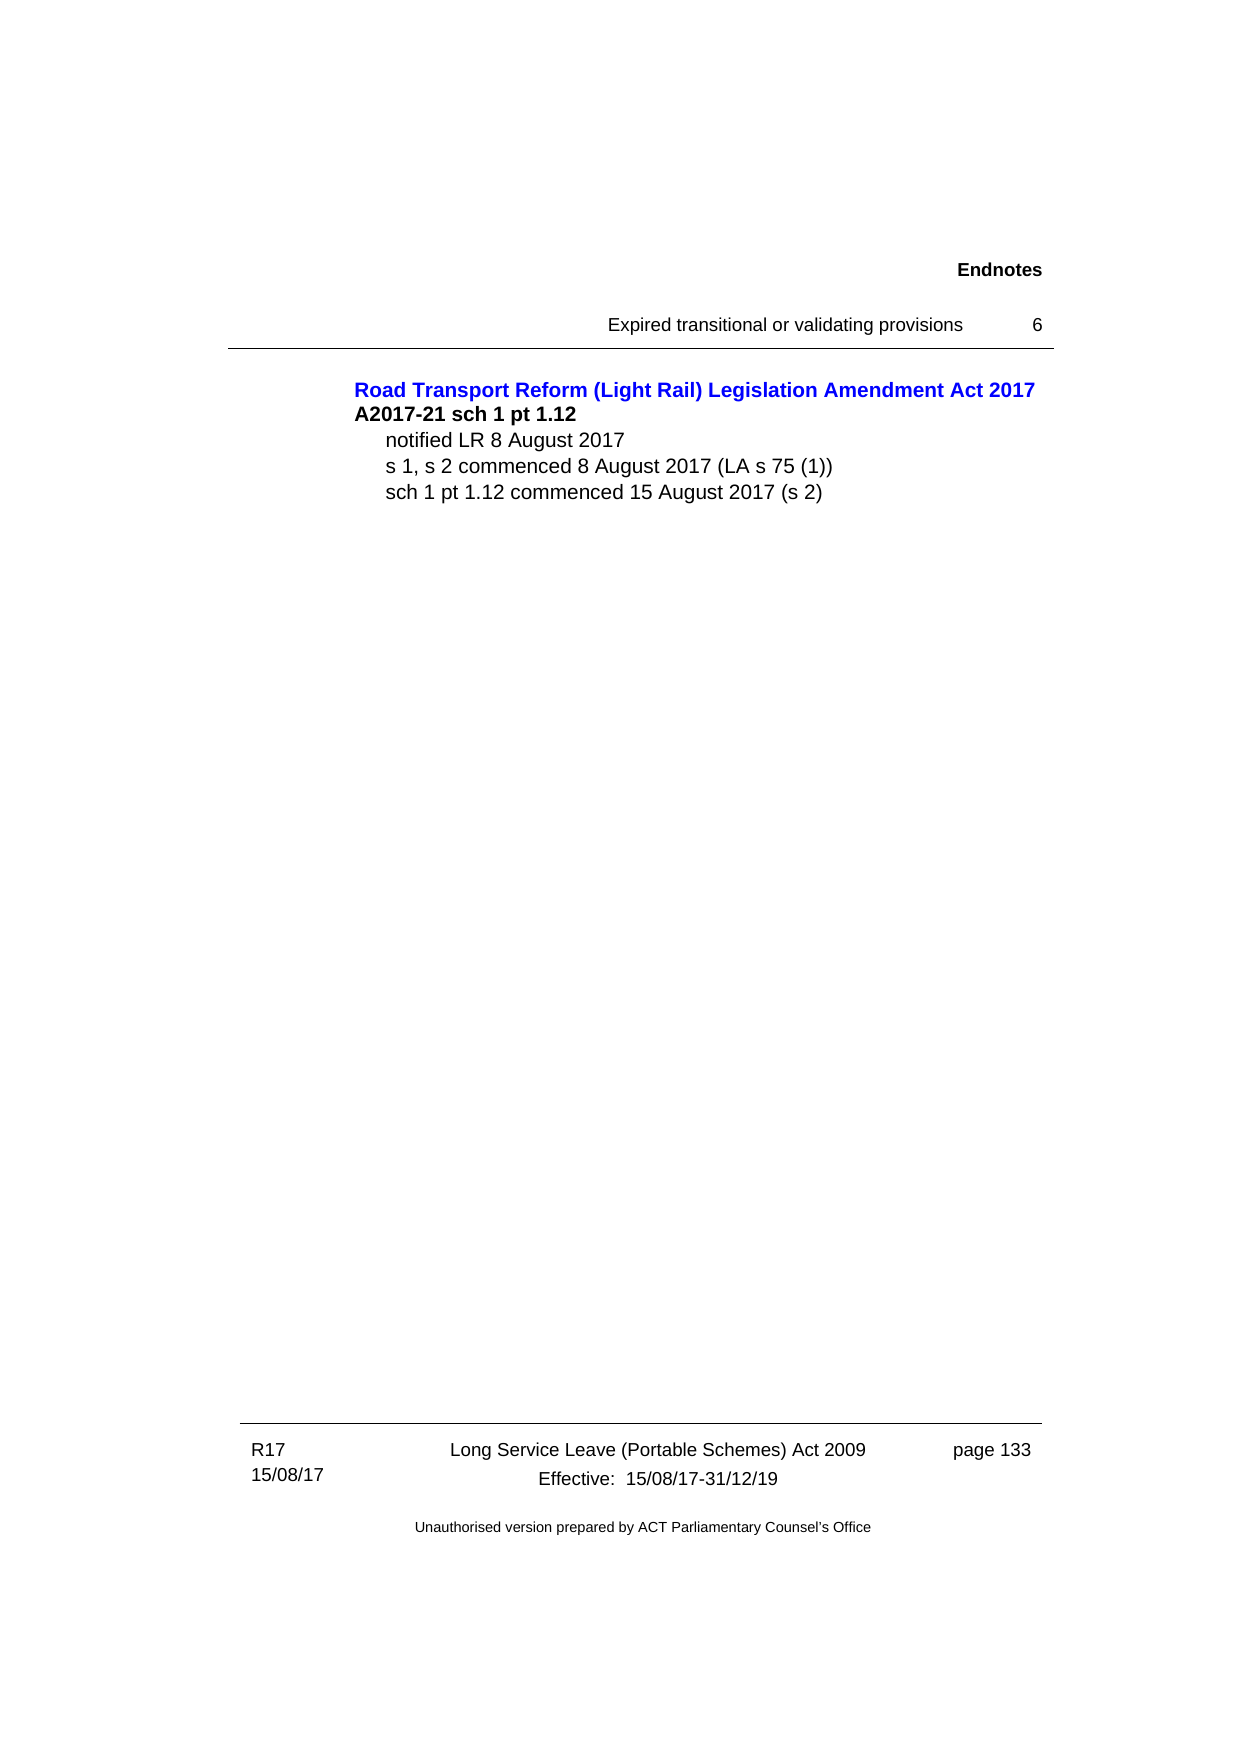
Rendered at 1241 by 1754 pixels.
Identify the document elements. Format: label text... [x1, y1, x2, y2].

text notified LR 8 August 2017 [385, 428, 1042, 452]
text sch 1 pt 1.12 commenced 15 August 2017 (s 2) [385, 480, 1042, 504]
text s 1, s 2 commenced 8 August 2017 (LA s 75 (1)) [385, 454, 1042, 478]
text Road Transport Reform (Light Rail) Legislation Amendment Act 2017 A2017-21 sch 1 pt 1.12 [354, 378, 1042, 426]
